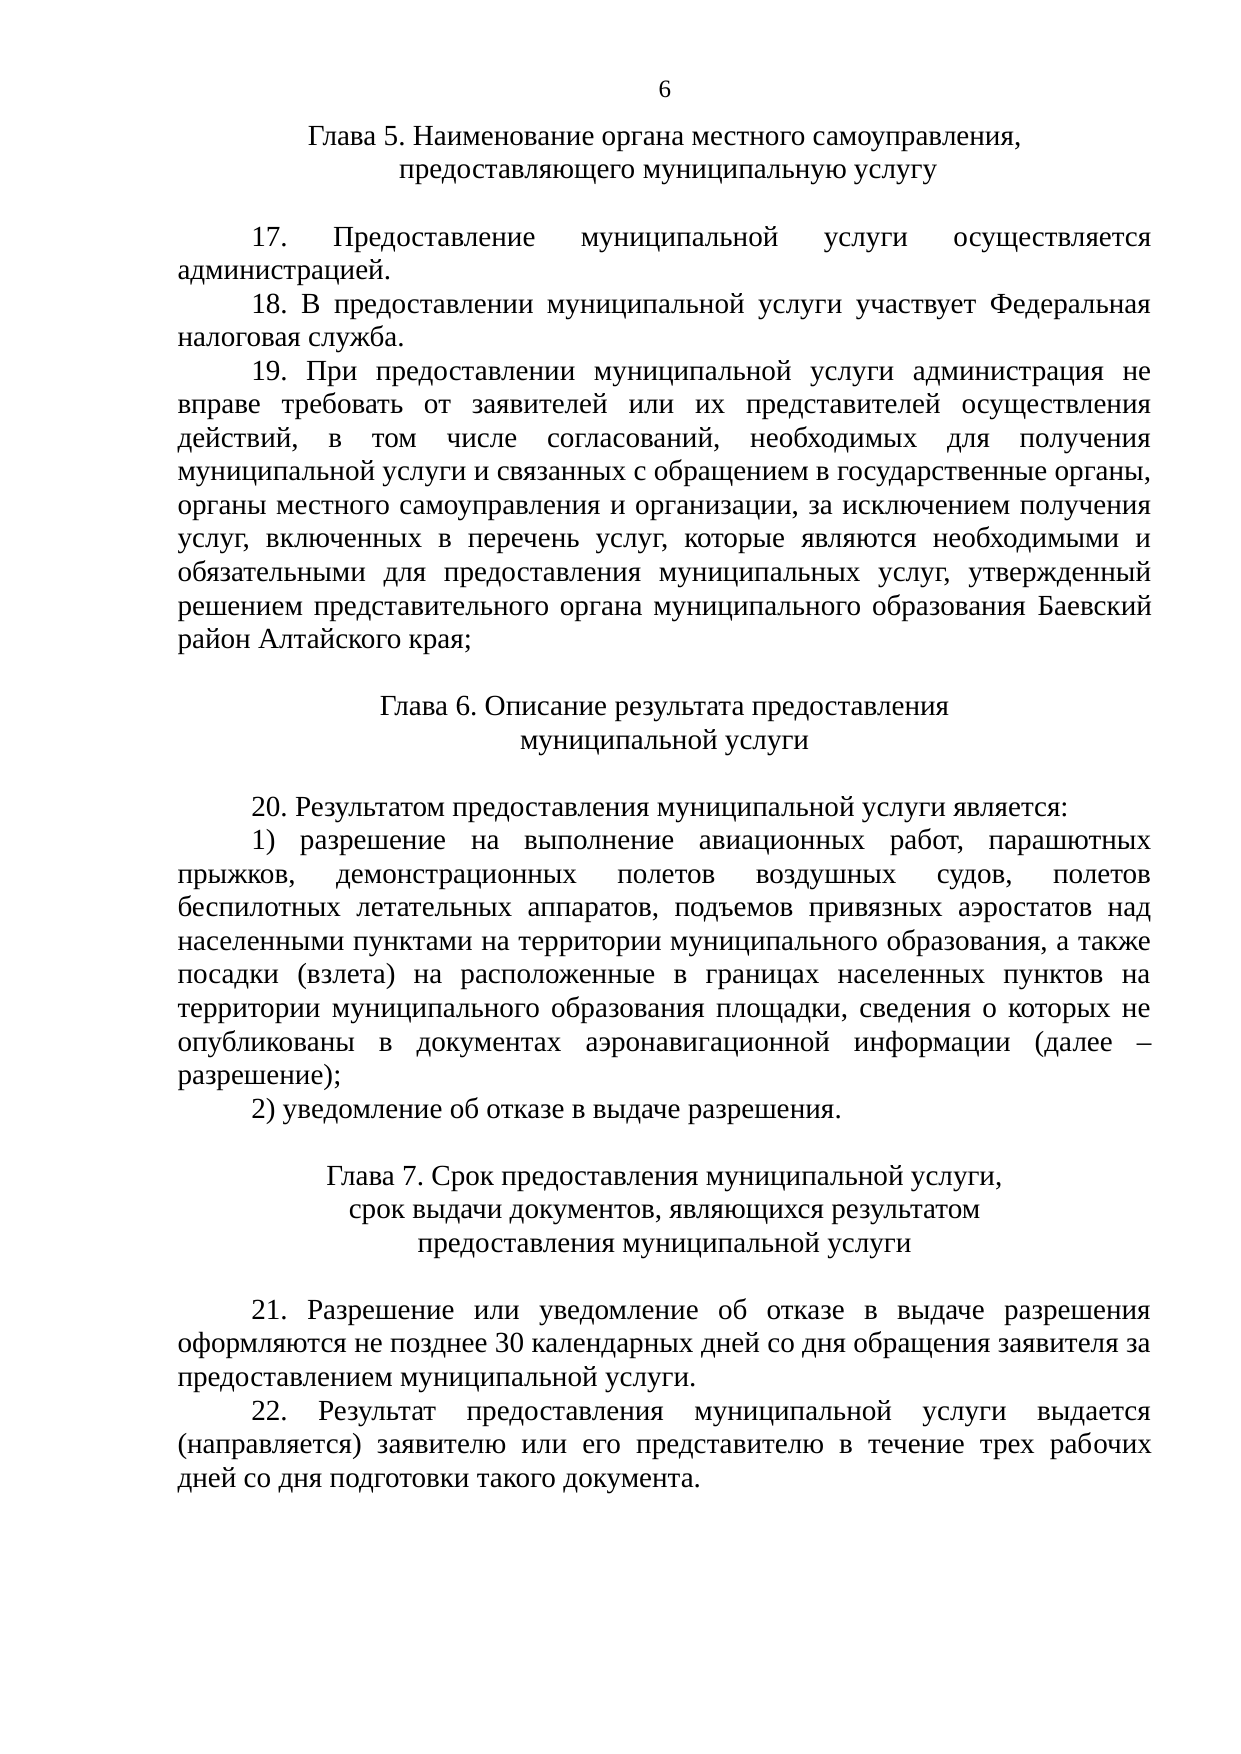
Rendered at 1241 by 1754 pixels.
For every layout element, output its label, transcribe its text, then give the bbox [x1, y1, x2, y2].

text Глава 6. Описание результата предоставления муниципальной услуги [177, 688, 1152, 755]
text 2) уведомление об отказе в выдаче разрешения. [177, 1091, 1152, 1124]
text 1) разрешение на выполнение авиационных работ, парашютных прыжков, демонстрационных полетов воздушных судов, полетов беспилотных летательных аппаратов, подъемов привязных аэростатов над населенными пунктами на территории муниципального образования, а также посадки (взлета) на расположенные в границах населенных пунктов на территории муниципального образования площадки, сведения о которых не опубликованы в документах аэронавигационной информации (далее – разрешение); [177, 822, 1152, 1091]
text 19. При предоставлении муниципальной услуги администрация не вправе требовать от заявителей или их представителей осуществления действий, в том числе согласований, необходимых для получения муниципальной услуги и связанных с обращением в государственные органы, органы местного самоуправления и организации, за исключением получения услуг, включенных в перечень услуг, которые являются необходимыми и обязательными для предоставления муниципальных услуг, утвержденный решением представительного органа муниципального образования Баевский район Алтайского края; [177, 353, 1152, 655]
text предоставления муниципальной услуги [177, 1225, 1152, 1258]
text 22. Результат предоставления муниципальной услуги выдается (направляется) заявителю или его представителю в течение трех рабочих дней со дня подготовки такого документа. [177, 1393, 1152, 1493]
text Глава 5. Наименование органа местного самоуправления, [177, 118, 1152, 152]
text 20. Результатом предоставления муниципальной услуги является: [177, 789, 1152, 822]
text 21. Разрешение или уведомление об отказе в выдаче разрешения оформляются не позднее 30 календарных дней со дня обращения заявителя за предоставлением муниципальной услуги. [177, 1292, 1152, 1393]
text 17. Предоставление муниципальной услуги осуществляется администрацией. [177, 219, 1152, 286]
text Глава 7. Срок предоставления муниципальной услуги, срок выдачи документов, являющихся результатом [177, 1158, 1152, 1225]
text 18. В предоставлении муниципальной услуги участвует Федеральная налоговая служба. [177, 286, 1152, 353]
text предоставляющего муниципальную услугу [177, 152, 1152, 185]
